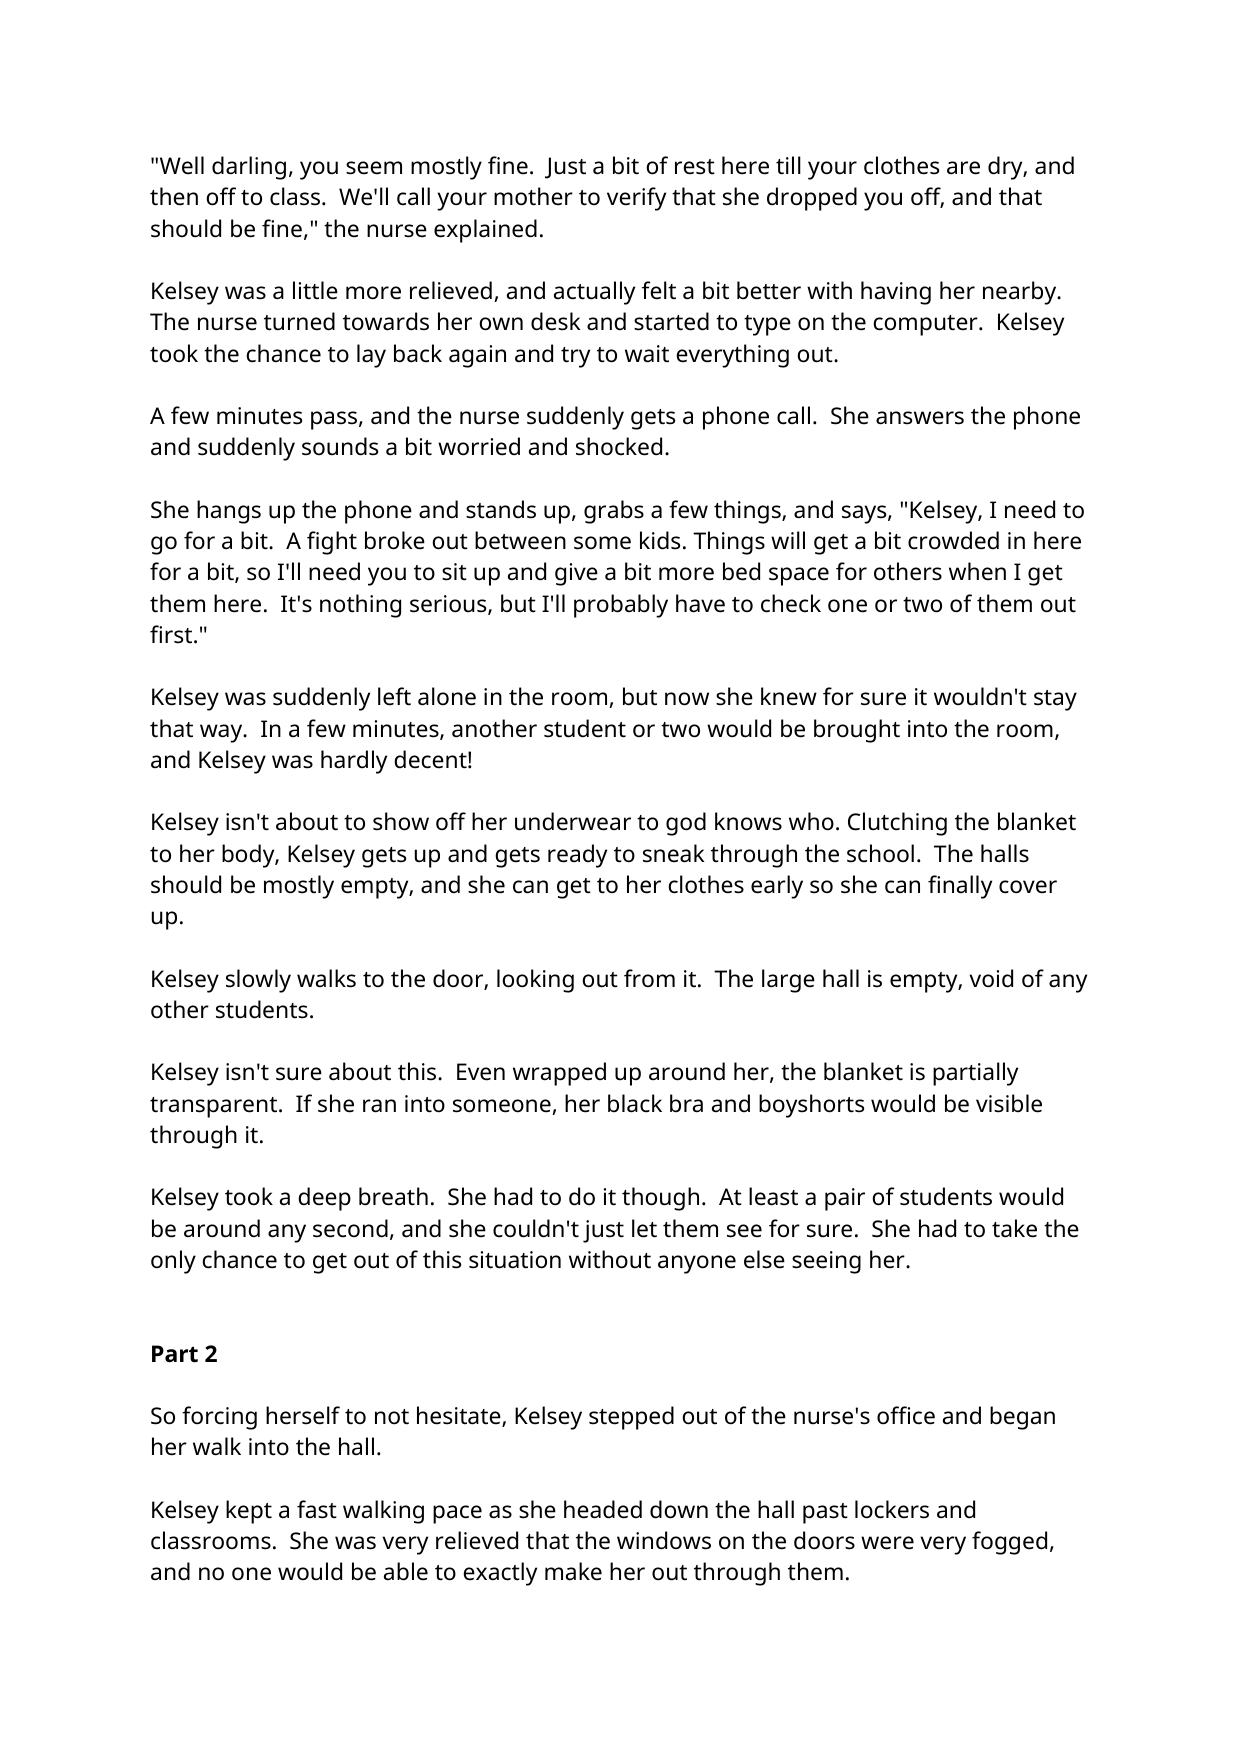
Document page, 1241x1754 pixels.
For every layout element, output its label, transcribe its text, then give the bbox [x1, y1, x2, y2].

text Kelsey kept a fast walking pace as she headed down the hall past lockers and classrooms. She was very relieved that the windows on the doors were very fogged, and no one would be able to exactly make her out through them. [150, 1494, 1090, 1587]
text "Well darling, you seem mostly fine. Just a bit of rest here till your clothes are dry, and then off to class. We'll call your mother to verify that she dropped you off, and that should be fine," the nurse explained. [150, 150, 1090, 244]
text She hangs up the phone and stands up, grabs a few things, and says, "Kelsey, I need to go for a bit. A fight broke out between some kids. Things will get a bit crowded in here for a bit, so I'll need you to sit up and give a bit more bed space for others when I get them here. It's nothing serious, but I'll probably have to check one or two of them out first." [150, 494, 1090, 650]
text Kelsey isn't sure about this. Even wrapped up around her, the blanket is partially transparent. If she ran into someone, her black bra and boyshorts would be visible through it. [150, 1056, 1090, 1150]
text Kelsey took a deep breath. She had to do it though. At least a pair of students would be around any second, and she couldn't just let them see for sure. She had to take the only chance to get out of this situation without anyone else seeing her. [150, 1181, 1090, 1275]
text Kelsey slowly walks to the door, looking out from it. The large hall is empty, void of any other students. [150, 962, 1090, 1025]
text A few minutes pass, and the nurse suddenly gets a phone call. She answers the phone and suddenly sounds a bit worried and shocked. [150, 400, 1090, 462]
text Kelsey isn't about to show off her underwear to god knows who. Clutching the blanket to her body, Kelsey gets up and gets ready to sneak through the school. The halls should be mostly empty, and she can get to her clothes early so she can finally cover up. [150, 806, 1090, 931]
text Kelsey was suddenly left alone in the room, but now she knew for sure it wouldn't stay that way. In a few minutes, another student or two would be brought into the room, and Kelsey was hardly decent! [150, 681, 1090, 775]
text Kelsey was a little more relieved, and actually felt a bit better with having her nearby. The nurse turned towards her own desk and started to type on the computer. Kelsey took the chance to lay back again and try to wait everything out. [150, 275, 1090, 369]
text Part 2 [150, 1337, 1090, 1369]
text So forcing herself to not hesitate, Kelsey stepped out of the nurse's office and began her walk into the hall. [150, 1400, 1090, 1462]
